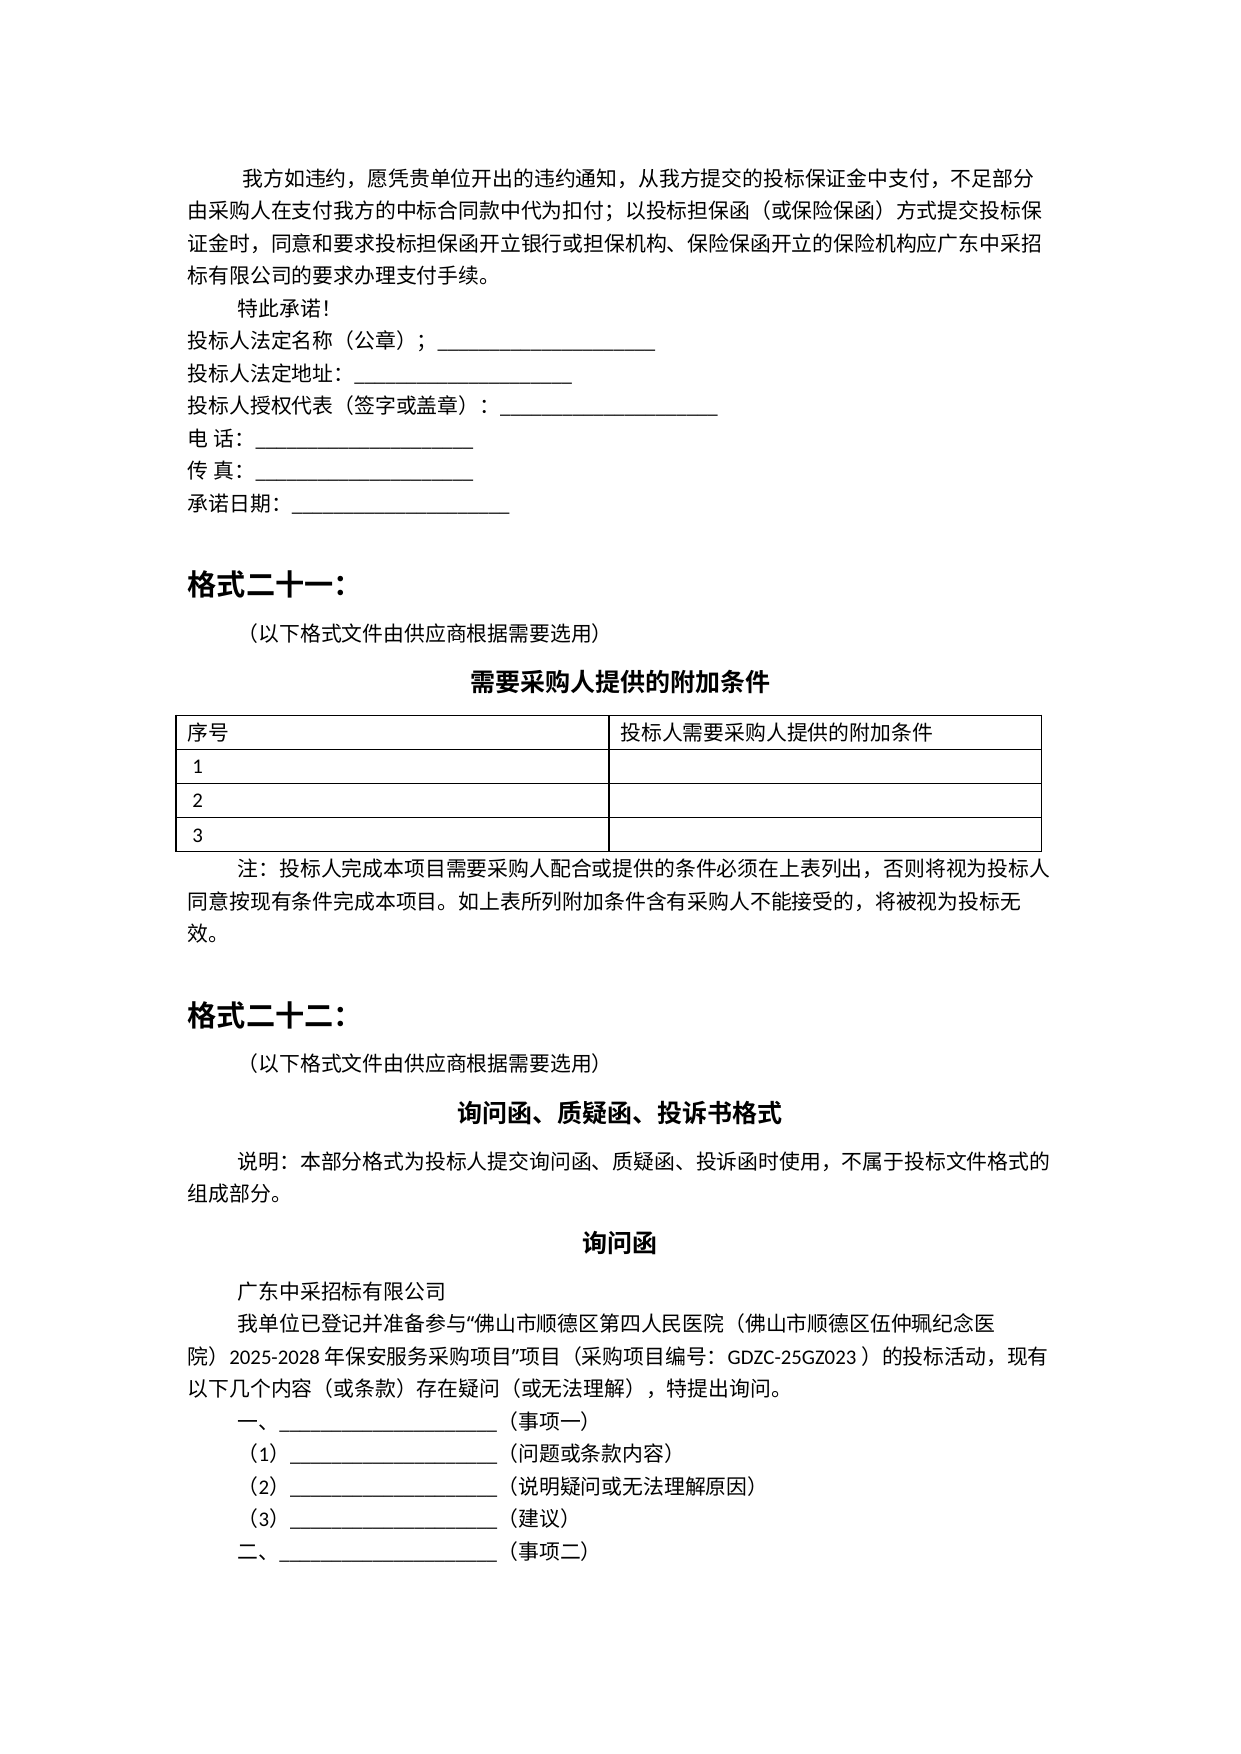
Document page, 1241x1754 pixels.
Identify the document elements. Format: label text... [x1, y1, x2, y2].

text 承诺日期：_____________________ [187, 487, 1053, 519]
text 投标人授权代表（签字或盖章）：_____________________ [187, 389, 1053, 422]
text 传 真：_____________________ [187, 454, 1053, 487]
text 投标人法定地址：_____________________ [187, 357, 1053, 389]
text 格式二十二： [187, 982, 1053, 1047]
text （3）____________________（建议） [187, 1502, 1053, 1535]
text 广东中采招标有限公司 [187, 1275, 1053, 1307]
text 需要采购人提供的附加条件 [187, 649, 1053, 714]
text 询问函、质疑函、投诉书格式 [187, 1080, 1053, 1145]
table_cell [610, 784, 1041, 817]
table_cell 2 [177, 784, 608, 817]
table_cell 1 [177, 750, 608, 783]
text 我方如违约，愿凭贵单位开出的违约通知，从我方提交的投标保证金中支付，不足部分由采购人在支付我方的中标合同款中代为扣付；以投标担保函（或保险保函）方式提交投标保证金时，同意和要求投标担保函开立银行或担保机构、保险保函开立的保险机构应广东中采招标有限公司的要求办理支付手续。 [187, 162, 1053, 292]
text （1）____________________（问题或条款内容） [187, 1437, 1053, 1470]
text 特此承诺！ [187, 292, 1053, 324]
table_cell [610, 750, 1041, 783]
text 电 话：_____________________ [187, 422, 1053, 454]
text （以下格式文件由供应商根据需要选用） [187, 1047, 1053, 1080]
text 注：投标人完成本项目需要采购人配合或提供的条件必须在上表列出，否则将视为投标人同意按现有条件完成本项目。如上表所列附加条件含有采购人不能接受的，将被视为投标无效。 [187, 852, 1053, 950]
text 一、_____________________（事项一） [187, 1405, 1053, 1437]
table_cell 3 [177, 818, 608, 851]
table_cell [610, 818, 1041, 851]
table_header 序号 [177, 716, 608, 748]
text （2）____________________（说明疑问或无法理解原因） [187, 1470, 1053, 1502]
text 格式二十一： [187, 552, 1053, 617]
table_header 投标人需要采购人提供的附加条件 [610, 716, 1041, 748]
text 询问函 [187, 1210, 1053, 1275]
text （以下格式文件由供应商根据需要选用） [187, 617, 1053, 649]
text 投标人法定名称（公章）；_____________________ [187, 324, 1053, 357]
text 我单位已登记并准备参与“佛山市顺德区第四人民医院（佛山市顺德区伍仲珮纪念医院）2025-2028年保安服务采购项目”项目（采购项目编号：GDZC-25GZ023 ）的投标活动，现有以下几个内容（或条款）存在疑问（或无法理解），特提出询问。 [187, 1307, 1053, 1405]
text 说明：本部分格式为投标人提交询问函、质疑函、投诉函时使用，不属于投标文件格式的组成部分。 [187, 1145, 1053, 1210]
text 二、_____________________（事项二） [187, 1535, 1053, 1567]
